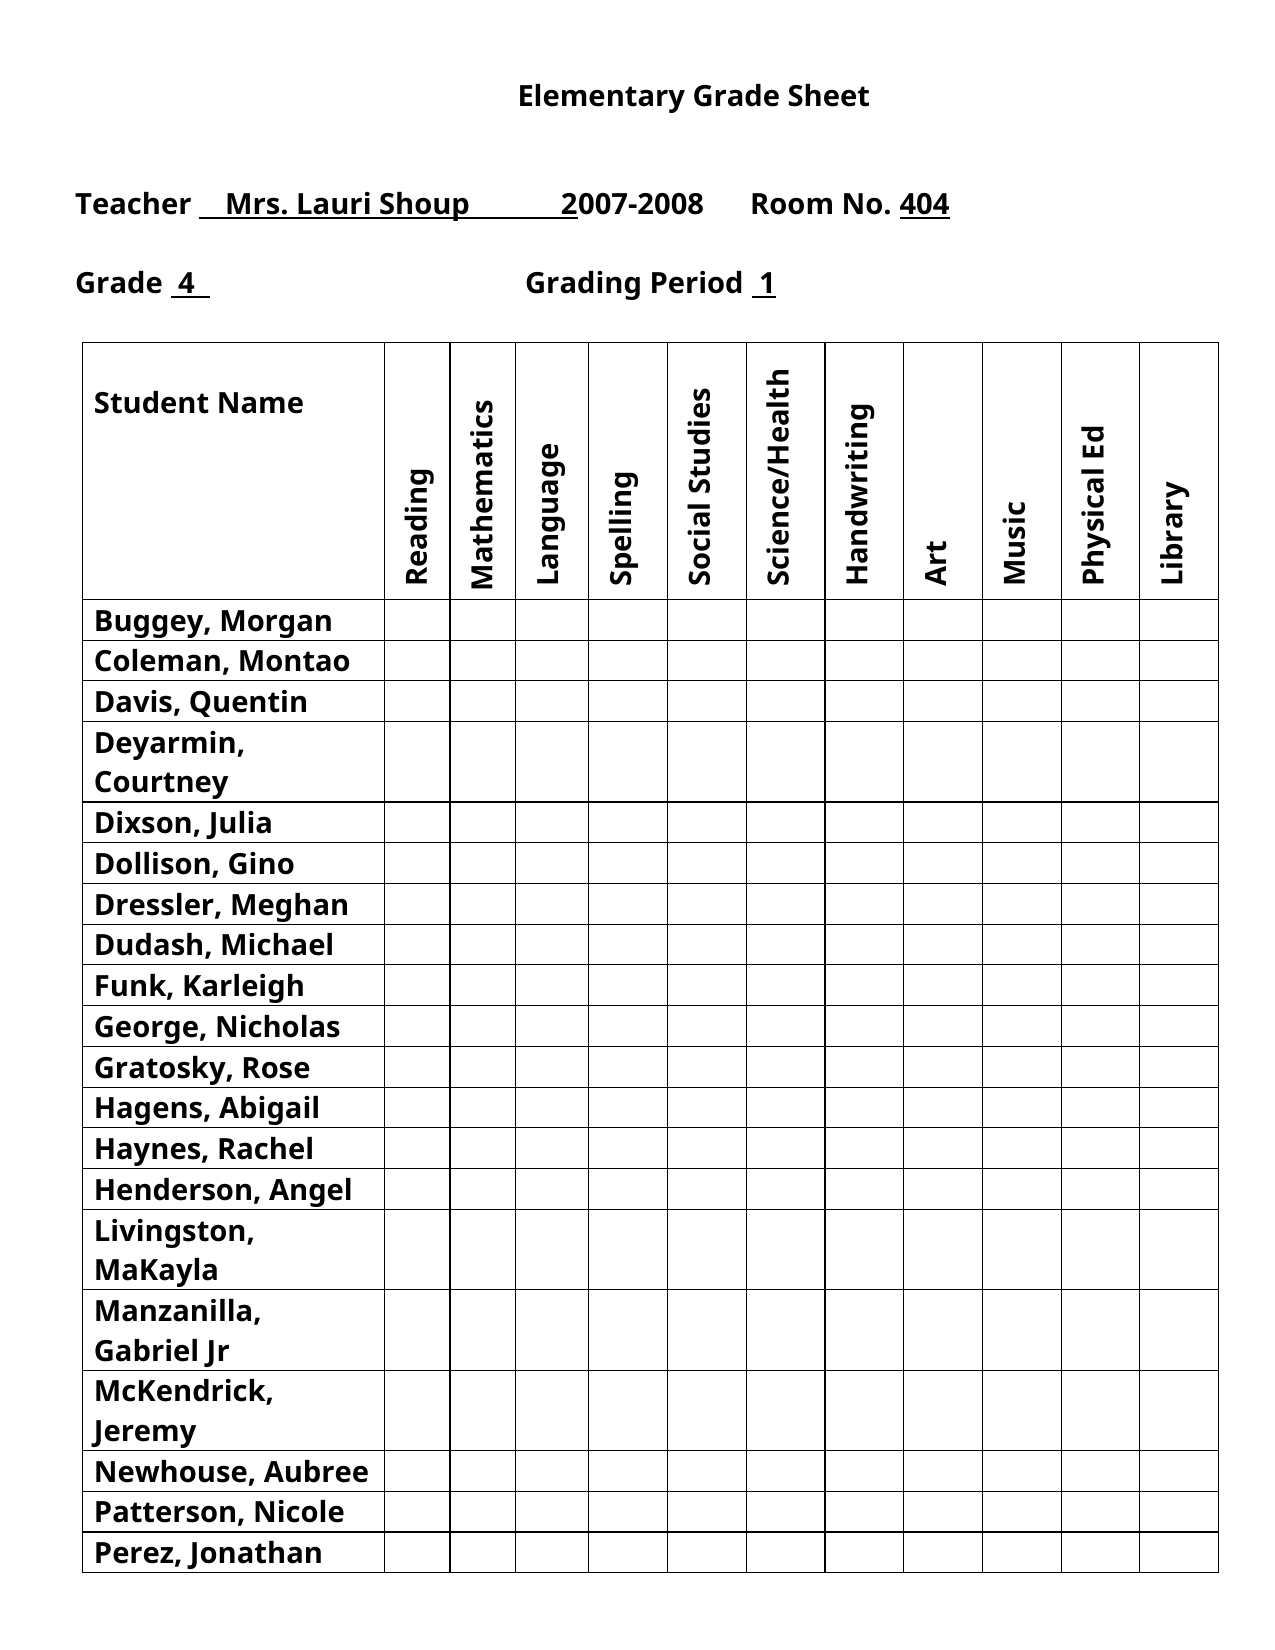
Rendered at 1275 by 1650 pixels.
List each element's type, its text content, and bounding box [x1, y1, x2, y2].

table_cell [747, 925, 824, 964]
table_cell [589, 843, 667, 883]
table_cell [1140, 1088, 1218, 1127]
table_header Social Studies [668, 343, 746, 599]
table_cell [668, 681, 746, 721]
table_cell [826, 925, 903, 964]
table_cell [983, 722, 1061, 801]
table_cell [385, 843, 449, 883]
table_header Language [516, 343, 588, 599]
table_cell [516, 1371, 588, 1450]
table_cell [747, 1371, 824, 1450]
table_cell [668, 1006, 746, 1046]
table_cell [747, 1210, 824, 1289]
table_cell [451, 1047, 515, 1087]
table_cell [668, 1290, 746, 1369]
table_cell [1062, 681, 1139, 721]
table_cell [904, 681, 982, 721]
table_cell [589, 722, 667, 801]
table_cell [516, 1088, 588, 1127]
table_cell [668, 641, 746, 680]
table_cell [904, 641, 982, 680]
table_cell Haynes, Rachel [83, 1128, 384, 1168]
table_header Library [1140, 343, 1218, 599]
table_cell [1140, 1169, 1218, 1209]
table_cell [904, 925, 982, 964]
table_cell [516, 1128, 588, 1168]
table_cell [385, 1006, 449, 1046]
table_cell [826, 681, 903, 721]
table_cell [1062, 1290, 1139, 1369]
table_cell [668, 884, 746, 924]
table_cell [589, 1169, 667, 1209]
table_cell [1140, 803, 1218, 842]
table_cell [1062, 641, 1139, 680]
table_cell Livingston, MaKayla [83, 1210, 384, 1289]
table_cell [451, 1371, 515, 1450]
table_cell Perez, Jonathan [83, 1533, 384, 1572]
table_cell [983, 1371, 1061, 1450]
table_cell [451, 1533, 515, 1572]
table_cell [1062, 965, 1139, 1005]
table_cell [1140, 1006, 1218, 1046]
text Grade 4 Grading Period 1 [75, 262, 1125, 302]
table_cell [516, 884, 588, 924]
table_cell [589, 884, 667, 924]
table_cell [385, 1371, 449, 1450]
table_cell [826, 884, 903, 924]
table_cell [747, 1492, 824, 1531]
table_cell [589, 925, 667, 964]
table_cell [451, 1290, 515, 1369]
table_cell [1062, 1169, 1139, 1209]
table_cell [904, 1088, 982, 1127]
table_header Physical Ed [1062, 343, 1139, 599]
table_cell [451, 1006, 515, 1046]
table_cell [451, 1210, 515, 1289]
table_header Music [983, 343, 1061, 599]
table_header [385, 343, 449, 599]
table_cell [747, 1451, 824, 1491]
table_cell [826, 1492, 903, 1531]
table_cell [826, 1533, 903, 1572]
table_cell [589, 965, 667, 1005]
table_cell Funk, Karleigh [83, 965, 384, 1005]
table_cell [1140, 925, 1218, 964]
table_cell [451, 1451, 515, 1491]
table_cell [1062, 803, 1139, 842]
table_cell [983, 1451, 1061, 1491]
table_cell [1140, 1533, 1218, 1572]
table_cell [983, 1492, 1061, 1531]
table_cell [904, 965, 982, 1005]
table_cell Davis, Quentin [83, 681, 384, 721]
table_cell [1062, 722, 1139, 801]
table_cell [589, 1088, 667, 1127]
table_cell [516, 722, 588, 801]
table_cell [516, 1492, 588, 1531]
table_cell [516, 965, 588, 1005]
table_cell Henderson, Angel [83, 1169, 384, 1209]
table_cell Hagens, Abigail [83, 1088, 384, 1127]
table_cell [747, 681, 824, 721]
table_cell [826, 1128, 903, 1168]
table_cell [1062, 843, 1139, 883]
table_cell [668, 1371, 746, 1450]
table_cell [451, 965, 515, 1005]
table_cell [983, 1290, 1061, 1369]
table_cell [589, 1451, 667, 1491]
table_cell [385, 1290, 449, 1369]
table_cell [385, 925, 449, 964]
table_cell [589, 1492, 667, 1531]
table_cell [451, 1088, 515, 1127]
table_cell [385, 1128, 449, 1168]
table_cell [983, 965, 1061, 1005]
table_cell [668, 1128, 746, 1168]
table_cell [589, 1371, 667, 1450]
table_cell Dudash, Michael [83, 925, 384, 964]
table_cell [1062, 600, 1139, 639]
table_cell [1140, 1451, 1218, 1491]
table_cell [516, 1533, 588, 1572]
table_cell [516, 1006, 588, 1046]
table_cell [1140, 681, 1218, 721]
table_cell [589, 1047, 667, 1087]
table_cell [451, 641, 515, 680]
table_cell [589, 641, 667, 680]
table_cell [826, 1047, 903, 1087]
table_cell George, Nicholas [83, 1006, 384, 1046]
table_cell [904, 1290, 982, 1369]
table_cell [451, 681, 515, 721]
table_header Spelling [589, 343, 667, 599]
table_cell [668, 1169, 746, 1209]
table_cell [983, 681, 1061, 721]
table_cell [983, 1169, 1061, 1209]
table_cell [826, 641, 903, 680]
table_cell [747, 1047, 824, 1087]
table_cell Dollison, Gino [83, 843, 384, 883]
table_header Handwriting [826, 343, 903, 599]
table_cell Dixson, Julia [83, 803, 384, 842]
table_cell [1140, 1492, 1218, 1531]
table_cell Deyarmin, Courtney [83, 722, 384, 801]
table_cell [1062, 925, 1139, 964]
table_cell [668, 1047, 746, 1087]
table_cell [983, 1088, 1061, 1127]
table_cell [385, 884, 449, 924]
table_cell [983, 1210, 1061, 1289]
table_cell [516, 1290, 588, 1369]
table_cell Dressler, Meghan [83, 884, 384, 924]
table_cell [516, 641, 588, 680]
table_cell [983, 843, 1061, 883]
table_cell McKendrick, Jeremy [83, 1371, 384, 1450]
table_cell [904, 1371, 982, 1450]
table_cell [826, 1210, 903, 1289]
table_cell [668, 803, 746, 842]
table_cell [1140, 1128, 1218, 1168]
table_cell [385, 1169, 449, 1209]
table_cell [904, 1492, 982, 1531]
table_cell [904, 1006, 982, 1046]
table_cell [589, 600, 667, 639]
table_header Student Name [83, 343, 384, 599]
table_cell [1140, 600, 1218, 639]
table_cell [904, 600, 982, 639]
table_cell [385, 803, 449, 842]
table_cell [826, 1371, 903, 1450]
table_cell [904, 1451, 982, 1491]
table_cell [385, 1210, 449, 1289]
table_cell [747, 965, 824, 1005]
table_cell [747, 1006, 824, 1046]
table_cell [385, 1492, 449, 1531]
table_cell [668, 600, 746, 639]
table_cell [385, 641, 449, 680]
table_cell [747, 1088, 824, 1127]
table_cell [451, 1492, 515, 1531]
table_cell Newhouse, Aubree [83, 1451, 384, 1491]
table_cell [983, 1533, 1061, 1572]
table_cell [385, 965, 449, 1005]
table_cell [1062, 1088, 1139, 1127]
table_cell Patterson, Nicole [83, 1492, 384, 1531]
table_cell [747, 1533, 824, 1572]
table_cell [451, 884, 515, 924]
table_cell [589, 1210, 667, 1289]
table_cell [747, 1290, 824, 1369]
table_cell Gratosky, Rose [83, 1047, 384, 1087]
text Teacher Mrs. Lauri Shoup 2007-2008 Room No. 404 [75, 183, 1237, 223]
table_cell [1140, 722, 1218, 801]
table_cell [1062, 1128, 1139, 1168]
table_cell [668, 1210, 746, 1289]
table_cell [904, 1210, 982, 1289]
table_cell [385, 1533, 449, 1572]
table_cell [826, 1451, 903, 1491]
table_cell [668, 925, 746, 964]
table_cell [904, 803, 982, 842]
table_cell [904, 1047, 982, 1087]
table_cell [747, 884, 824, 924]
table_cell [1062, 1047, 1139, 1087]
table_cell [385, 1047, 449, 1087]
table_cell [1140, 641, 1218, 680]
table_cell [747, 1128, 824, 1168]
table_cell [1062, 884, 1139, 924]
table_cell [983, 600, 1061, 639]
table_cell [826, 803, 903, 842]
table_cell [451, 600, 515, 639]
table_cell [668, 843, 746, 883]
table_cell [385, 1451, 449, 1491]
table_cell [451, 803, 515, 842]
table_cell [826, 1169, 903, 1209]
table_cell [516, 1451, 588, 1491]
table_cell [516, 1210, 588, 1289]
table_cell [1062, 1371, 1139, 1450]
table_header Mathematics [451, 343, 515, 599]
table_cell [747, 722, 824, 801]
table_cell [983, 803, 1061, 842]
table_cell [516, 925, 588, 964]
table_cell Buggey, Morgan [83, 600, 384, 639]
table_cell [826, 965, 903, 1005]
table_cell [668, 1533, 746, 1572]
table_header Art [904, 343, 982, 599]
table_cell [1140, 1371, 1218, 1450]
table_cell [826, 722, 903, 801]
table_cell [668, 722, 746, 801]
table_cell [747, 803, 824, 842]
table_cell Coleman, Montao [83, 641, 384, 680]
table_cell [516, 600, 588, 639]
table_cell [516, 843, 588, 883]
table_cell [983, 884, 1061, 924]
table_cell [385, 722, 449, 801]
table_cell [983, 1047, 1061, 1087]
table_cell [516, 803, 588, 842]
table_cell [451, 843, 515, 883]
table_cell [1062, 1451, 1139, 1491]
table_cell [589, 681, 667, 721]
table_header Science/Health [747, 343, 824, 599]
table_cell [983, 1128, 1061, 1168]
table_cell [904, 1169, 982, 1209]
table_cell [1140, 1047, 1218, 1087]
table_cell [668, 1451, 746, 1491]
table_cell [516, 681, 588, 721]
table_cell [1062, 1006, 1139, 1046]
table_cell [589, 1290, 667, 1369]
table_cell [668, 1088, 746, 1127]
table_cell [1062, 1533, 1139, 1572]
table_cell [451, 1169, 515, 1209]
table_cell [1140, 1290, 1218, 1369]
table_cell [1062, 1492, 1139, 1531]
table_cell [826, 1290, 903, 1369]
table_cell [983, 925, 1061, 964]
table_cell [747, 843, 824, 883]
table_cell Manzanilla, Gabriel Jr [83, 1290, 384, 1369]
table_cell [904, 884, 982, 924]
table_cell [1140, 965, 1218, 1005]
table_cell [385, 600, 449, 639]
table_cell [747, 1169, 824, 1209]
table_cell [589, 803, 667, 842]
table_cell [904, 843, 982, 883]
table_cell [1062, 1210, 1139, 1289]
table_cell [451, 925, 515, 964]
table_cell [589, 1006, 667, 1046]
table_cell [983, 641, 1061, 680]
table_cell [904, 1128, 982, 1168]
table_cell [668, 965, 746, 1005]
table_cell [1140, 1210, 1218, 1289]
table_cell [385, 1088, 449, 1127]
table_cell [589, 1128, 667, 1168]
table_cell [1140, 884, 1218, 924]
table_cell [826, 1088, 903, 1127]
table_cell [747, 600, 824, 639]
table_cell [385, 681, 449, 721]
table_cell [983, 1006, 1061, 1046]
table_cell [904, 1533, 982, 1572]
table_cell [589, 1533, 667, 1572]
table_cell [668, 1492, 746, 1531]
table_cell [826, 1006, 903, 1046]
table_cell [516, 1047, 588, 1087]
table_cell [1140, 843, 1218, 883]
table_cell [747, 641, 824, 680]
table_cell [451, 1128, 515, 1168]
table_cell [451, 722, 515, 801]
table_cell [826, 843, 903, 883]
table_cell [904, 722, 982, 801]
table_cell [516, 1169, 588, 1209]
table_cell [826, 600, 903, 639]
